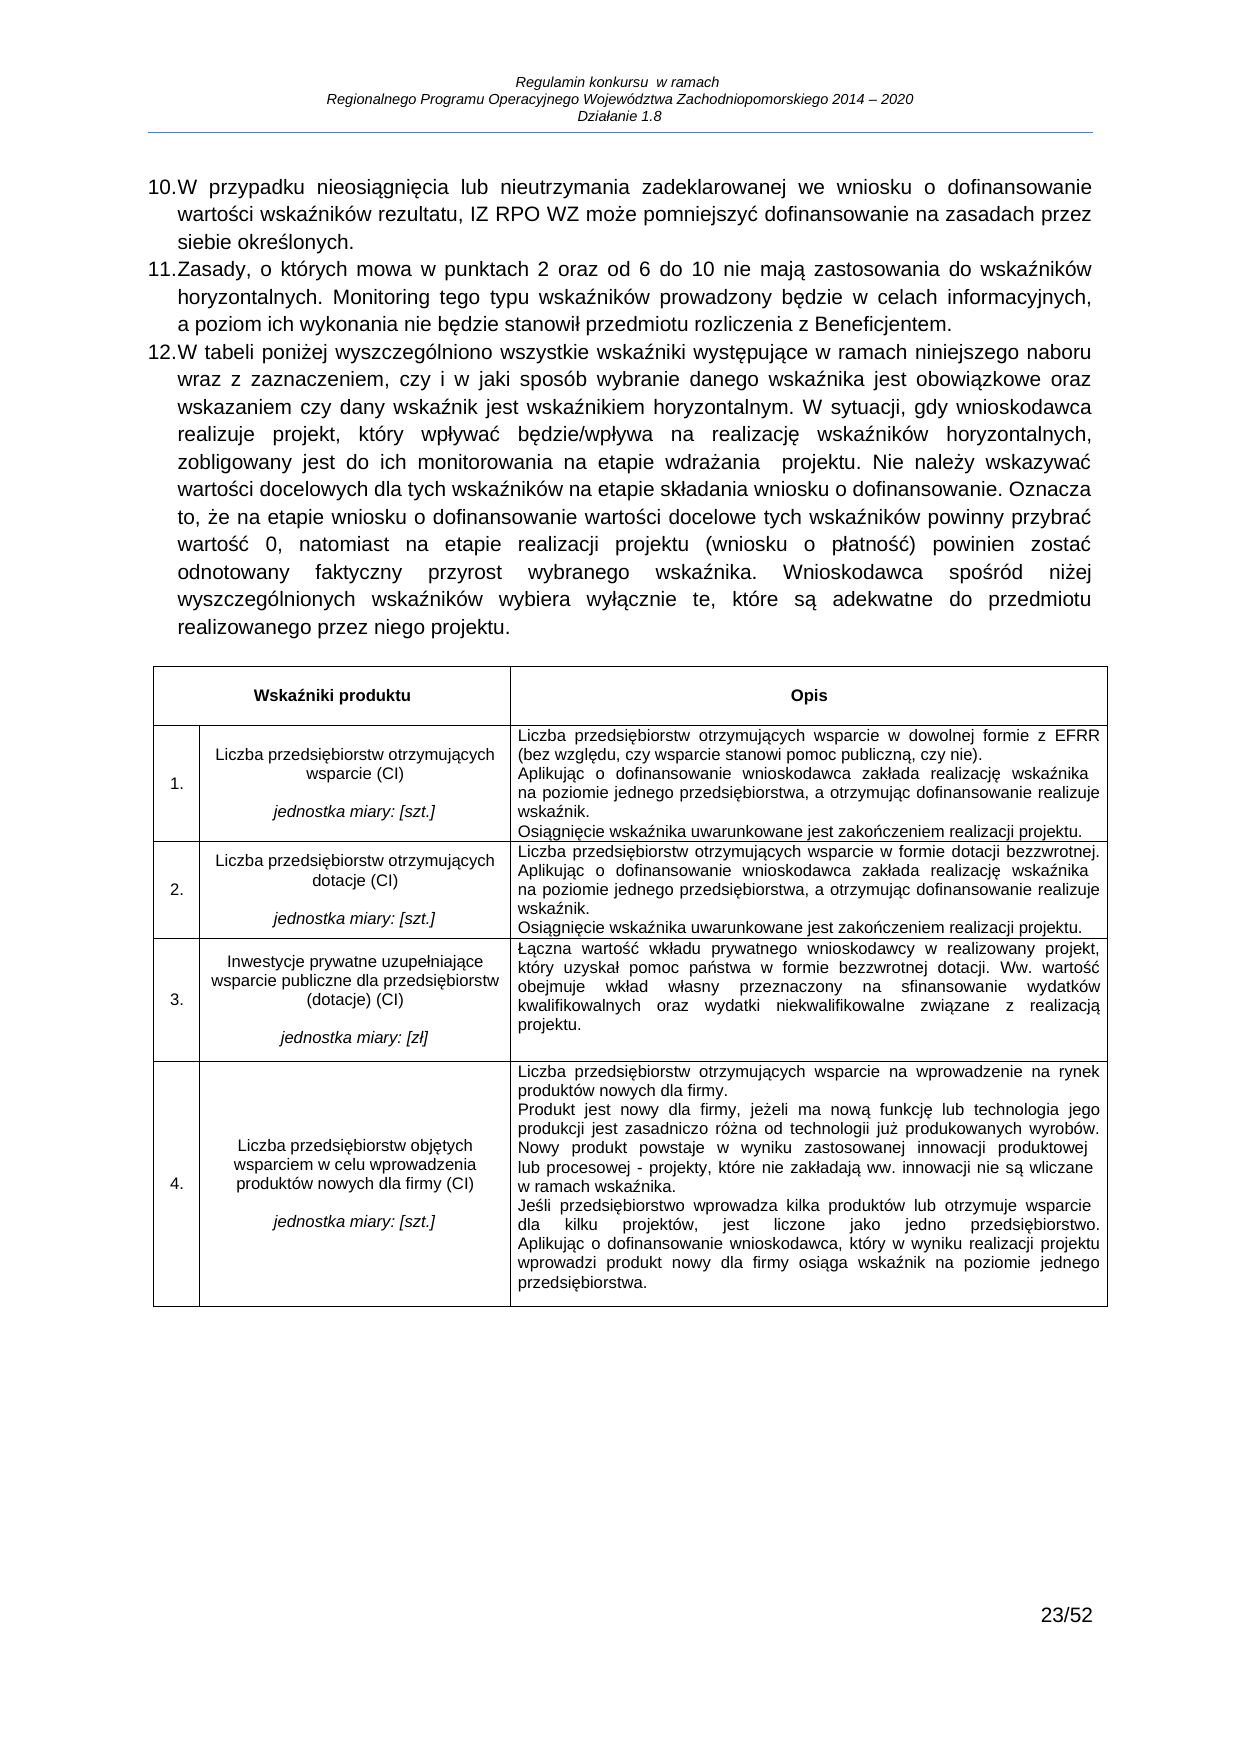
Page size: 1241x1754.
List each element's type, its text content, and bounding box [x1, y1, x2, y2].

table_cell Inwestycje prywatne uzupełniające wsparcie publiczne dla przedsiębiorstw (dotacje) (CI) jednostka miary: [zł] [200, 939, 510, 1061]
table_cell Liczba przedsiębiorstw otrzymujących wsparcie w dowolnej formie z EFRR (bez względu, czy wsparcie stanowi pomoc publiczną, czy nie). Aplikując o dofinansowanie wnioskodawca zakłada realizację wskaźnika na poziomie jednego przedsiębiorstwa, a otrzymując dofinansowanie realizuje wskaźnik. Osiągnięcie wskaźnika uwarunkowane jest zakończeniem realizacji projektu. [511, 726, 1107, 841]
table_cell Liczba przedsiębiorstw otrzymujących wsparcie na wprowadzenie na rynek produktów nowych dla firmy. Produkt jest nowy dla firmy, jeżeli ma nową funkcję lub technologia jego produkcji jest zasadniczo różna od technologii już produkowanych wyrobów. Nowy produkt powstaje w wyniku zastosowanej innowacji produktowej lub procesowej - projekty, które nie zakładają ww. innowacji nie są wliczane w ramach wskaźnika. Jeśli przedsiębiorstwo wprowadza kilka produktów lub otrzymuje wsparcie dla kilku projektów, jest liczone jako jedno przedsiębiorstwo. Aplikując o dofinansowanie wnioskodawca, który w wyniku realizacji projektu wprowadzi produkt nowy dla firmy osiąga wskaźnik na poziomie jednego przedsiębiorstwa. [511, 1062, 1107, 1306]
table_cell Łączna wartość wkładu prywatnego wnioskodawcy w realizowany projekt, który uzyskał pomoc państwa w formie bezzwrotnej dotacji. Ww. wartość obejmuje wkład własny przeznaczony na sfinansowanie wydatków kwalifikowalnych oraz wydatki niekwalifikowalne związane z realizacją projektu. [511, 939, 1107, 1061]
table_cell 4. [154, 1062, 199, 1306]
table_header Wskaźniki produktu [154, 667, 510, 724]
table_cell 1. [154, 726, 199, 841]
table_cell Liczba przedsiębiorstw otrzymujących wsparcie (CI) jednostka miary: [szt.] [200, 726, 510, 841]
table_cell Liczba przedsiębiorstw otrzymujących wsparcie w formie dotacji bezzwrotnej. Aplikując o dofinansowanie wnioskodawca zakłada realizację wskaźnika na poziomie jednego przedsiębiorstwa, a otrzymując dofinansowanie realizuje wskaźnik. Osiągnięcie wskaźnika uwarunkowane jest zakończeniem realizacji projektu. [511, 842, 1107, 937]
list Zasady, o których mowa w punktach 2 oraz od 6 do 10 nie mają zastosowania do wskaźników horyzontalnych. Monitoring tego typu wskaźników prowadzony będzie w celach informacyjnych, a poziom ich wykonania nie będzie stanowił przedmiotu rozliczenia z Beneficjentem. [148, 257, 1093, 336]
table_cell Liczba przedsiębiorstw objętych wsparciem w celu wprowadzenia produktów nowych dla firmy (CI) jednostka miary: [szt.] [200, 1062, 510, 1306]
table_header Opis [511, 667, 1107, 724]
table_cell 2. [154, 842, 199, 937]
table_cell 3. [154, 939, 199, 1061]
list W tabeli poniżej wyszczególniono wszystkie wskaźniki występujące w ramach niniejszego naboru wraz z zaznaczeniem, czy i w jaki sposób wybranie danego wskaźnika jest obowiązkowe oraz wskazaniem czy dany wskaźnik jest wskaźnikiem horyzontalnym. W sytuacji, gdy wnioskodawca realizuje projekt, który wpływać będzie/wpływa na realizację wskaźników horyzontalnych, zobligowany jest do ich monitorowania na etapie wdrażania projektu. Nie należy wskazywać wartości docelowych dla tych wskaźników na etapie składania wniosku o dofinansowanie. Oznacza to, że na etapie wniosku o dofinansowanie wartości docelowe tych wskaźników powinny przybrać wartość 0, natomiast na etapie realizacji projektu (wniosku o płatność) powinien zostać odnotowany faktyczny przyrost wybranego wskaźnika. Wnioskodawca spośród niżej wyszczególnionych wskaźników wybiera wyłącznie te, które są adekwatne do przedmiotu realizowanego przez niego projektu. [148, 339, 1093, 638]
list W przypadku nieosiągnięcia lub nieutrzymania zadeklarowanej we wniosku o dofinansowanie wartości wskaźników rezultatu, IZ RPO WZ może pomniejszyć dofinansowanie na zasadach przez siebie określonych. [148, 174, 1093, 253]
table_cell Liczba przedsiębiorstw otrzymujących dotacje (CI) jednostka miary: [szt.] [200, 842, 510, 937]
